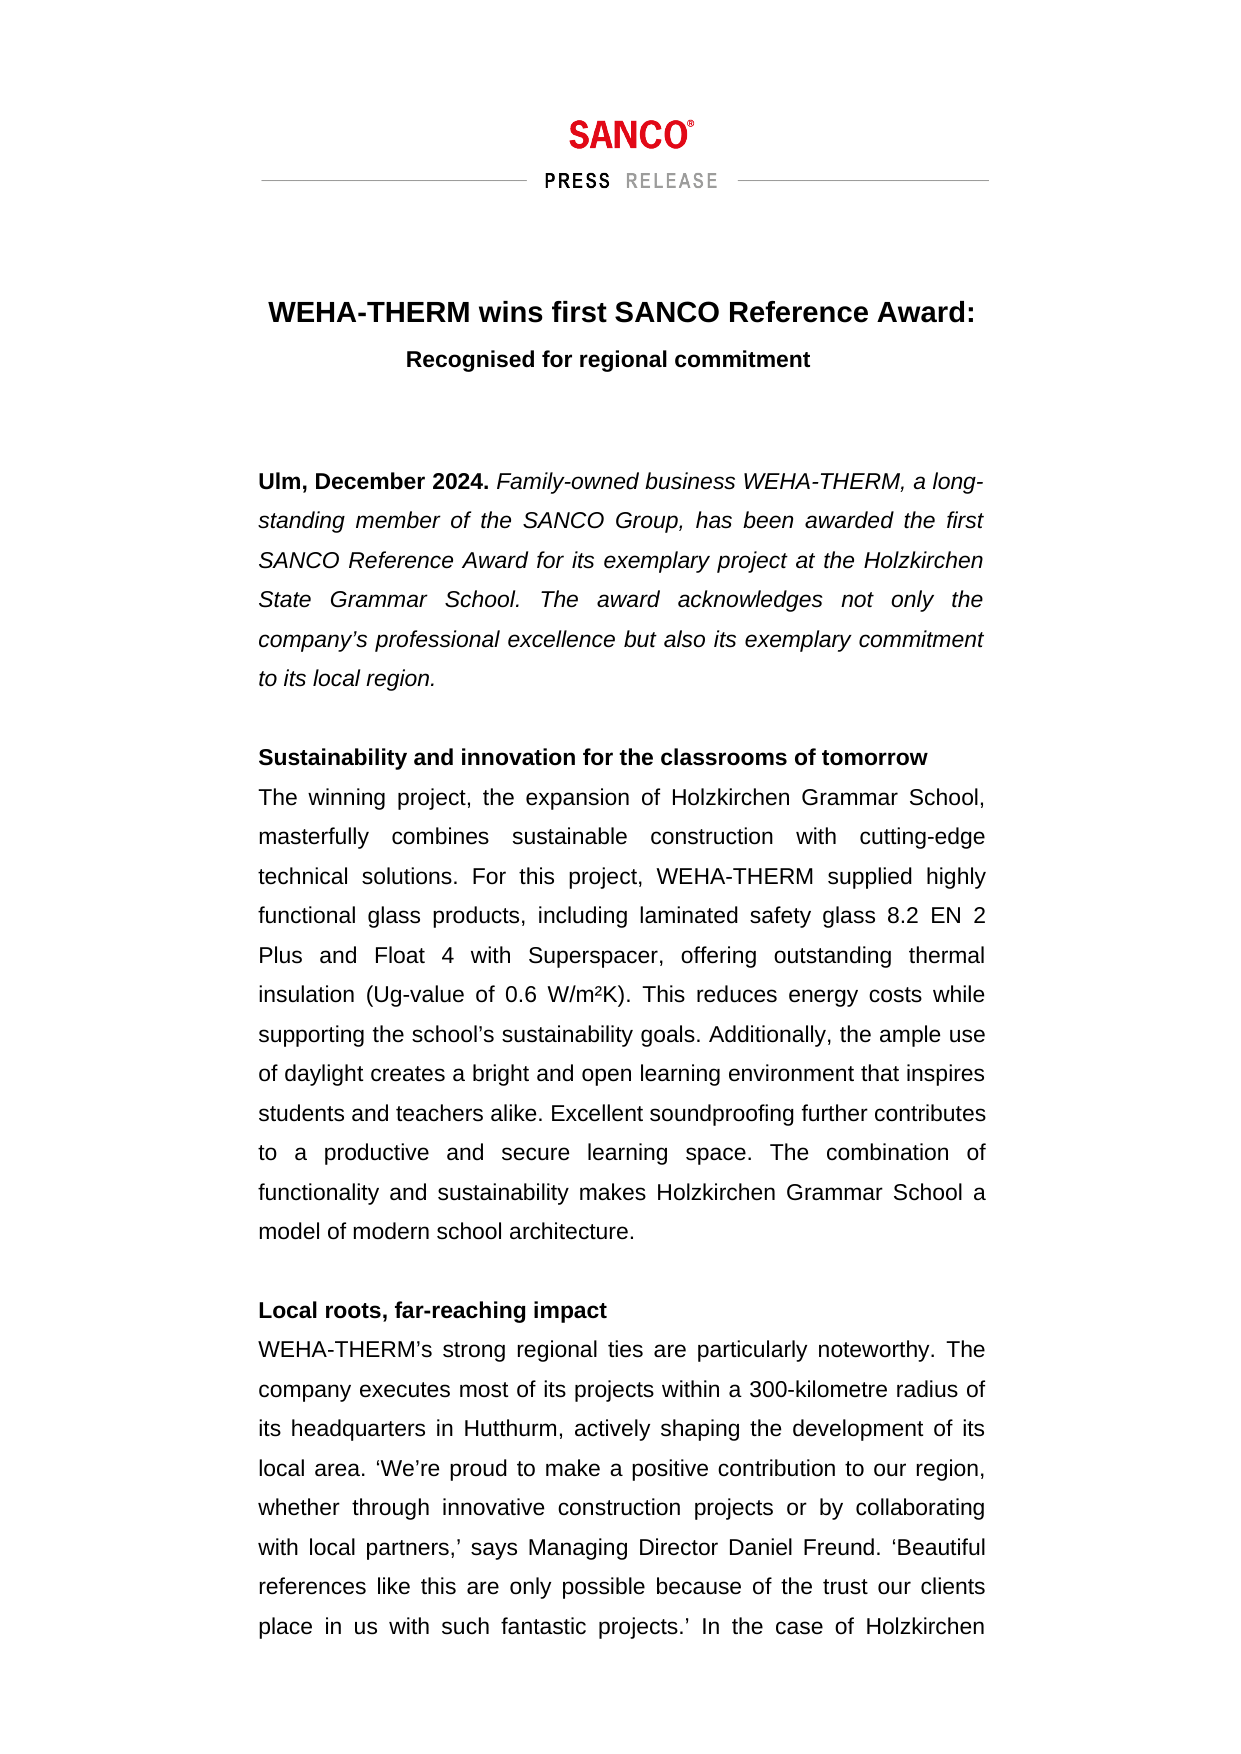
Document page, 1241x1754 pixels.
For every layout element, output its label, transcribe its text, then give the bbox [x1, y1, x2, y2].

text The winning project, the expansion of Holzkirchen Grammar School, masterfully combines sustainable construction with cutting-edge technical solutions. For this project, WEHA-THERM supplied highly functional glass products, including laminated safety glass 8.2 EN 2 Plus and Float 4 with Superspacer, offering outstanding thermal insulation (Ug-value of 0.6 W/m²K). This reduces energy costs while supporting the school’s sustainability goals. Additionally, the ample use of daylight creates a bright and open learning environment that inspires students and teachers alike. Excellent soundproofing further contributes to a productive and secure learning space. The combination of functionality and sustainability makes Holzkirchen Grammar School a model of modern school architecture. [258, 784, 986, 1244]
text Sustainability and innovation for the classrooms of tomorrow [258, 744, 986, 770]
text Local roots, far-reaching impact [258, 1297, 986, 1323]
text WEHA-THERM wins first SANCO Reference Award: [258, 295, 986, 329]
text Ulm, December 2024. Family-owned business WEHA-THERM, a long-standing member of the SANCO Group, has been awarded the first SANCO Reference Award for its exemplary project at the Holzkirchen State Grammar School. The award acknowledges not only the company’s professional excellence but also its exemplary commitment to its local region. [258, 468, 986, 691]
picture [261, 114, 990, 196]
text Recognised for regional commitment [406, 346, 986, 372]
